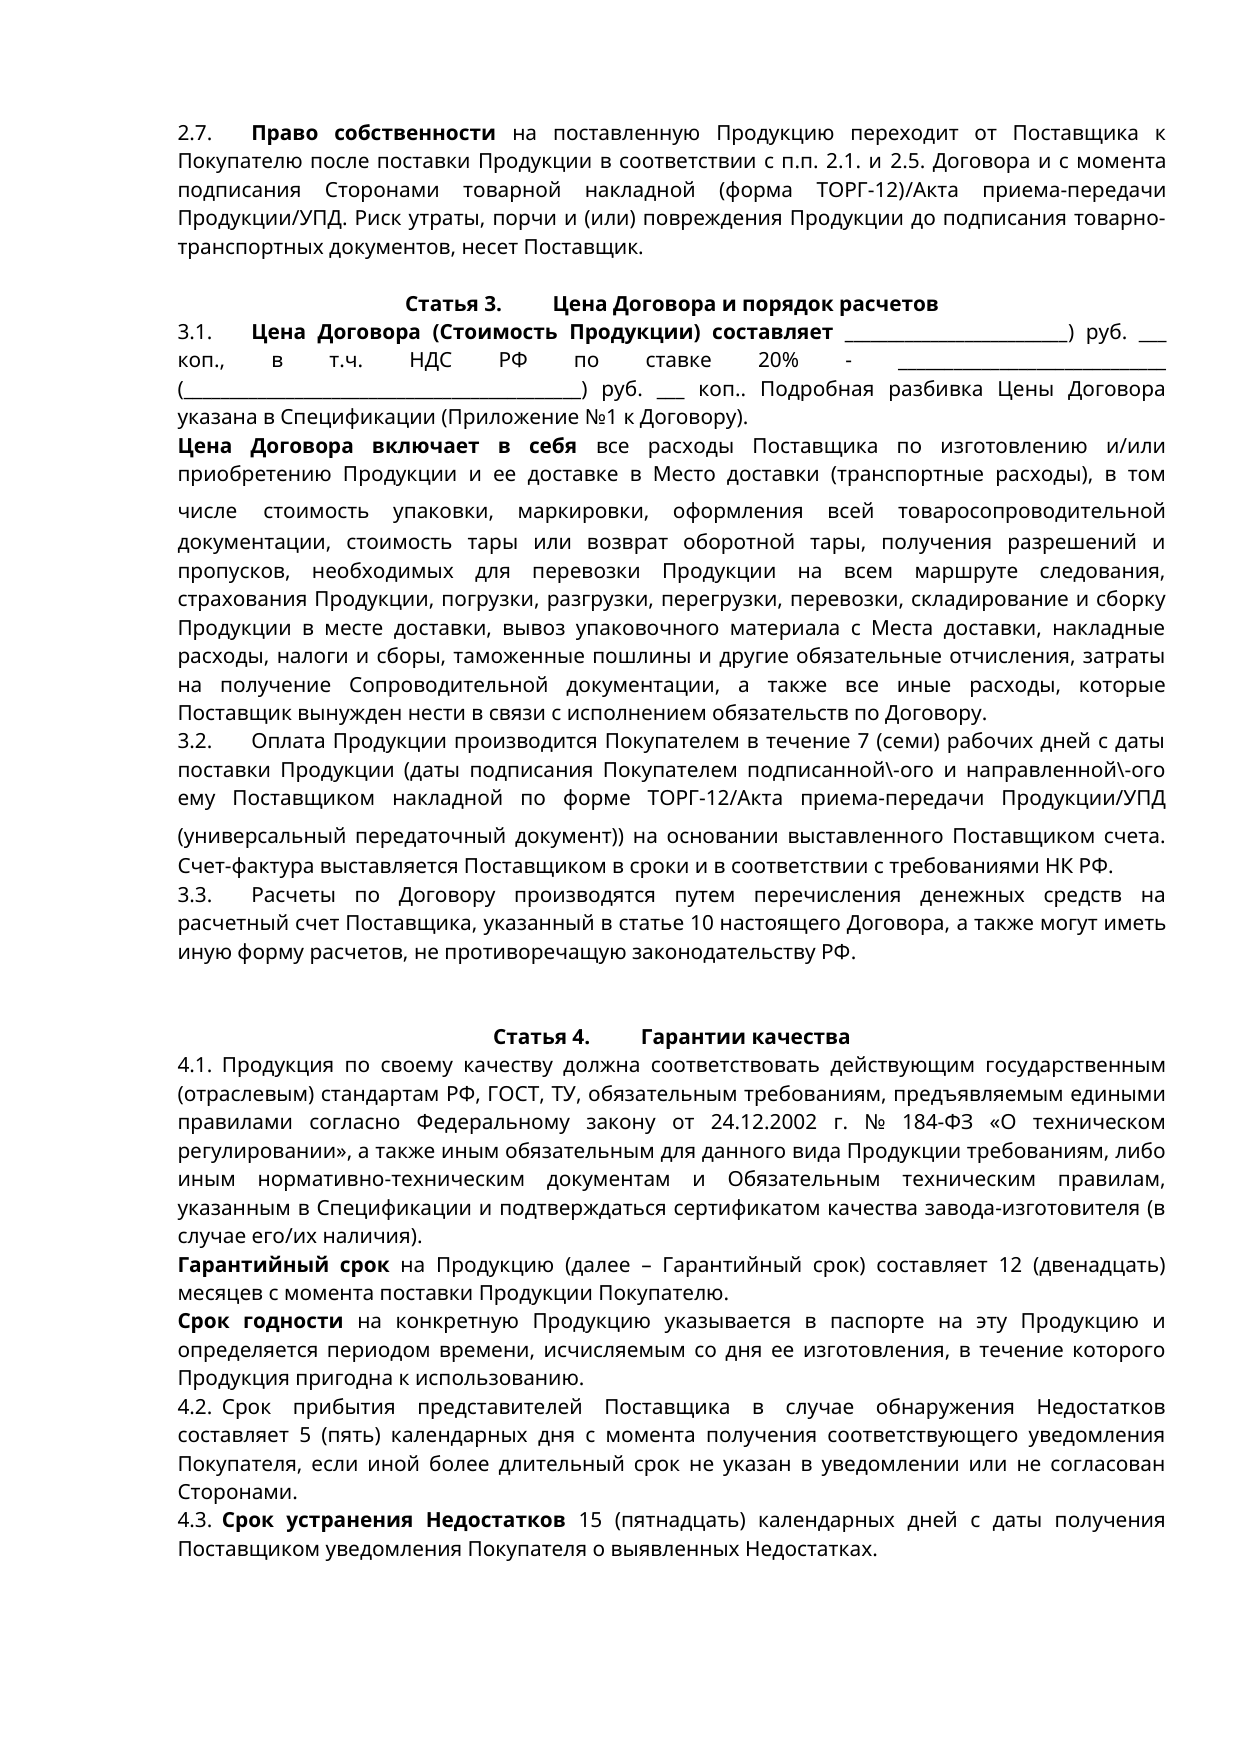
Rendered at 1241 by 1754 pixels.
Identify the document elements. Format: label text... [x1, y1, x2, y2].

list Срок устранения Недостатков 15 (пятнадцать) календарных дней с даты получения Поставщиком уведомления Покупателя о выявленных Недостатках. [177, 1506, 1167, 1562]
list Гарантии качества [177, 1022, 1167, 1051]
list Оплата Продукции производится Покупателем в течение 7 (семи) рабочих дней с даты поставки Продукции (даты подписания Покупателем подписанной\-ого и направленной\-ого ему Поставщиком накладной по форме ТОРГ-12/Акта приема-передачи Продукции/УПД (универсальный передаточный документ)) на основании выставленного Поставщиком счета. Счет-фактура выставляется Поставщиком в сроки и в соответствии с требованиями НК РФ. [177, 727, 1167, 880]
list Цена Договора (Стоимость Продукции) составляет __________________________) руб. ___ коп., в т.ч. НДС РФ по ставке 20% - _____________________________ (___________________________________________) руб. ___ коп.. Подробная разбивка Цены Договора указана в Спецификации (Приложение №1 к Договору). [177, 317, 1167, 431]
list Срок прибытия представителей Поставщика в случае обнаружения Недостатков составляет 5 (пять) календарных дня с момента получения соответствующего уведомления Покупателя, если иной более длительный срок не указан в уведомлении или не согласован Сторонами. [177, 1392, 1167, 1506]
list Расчеты по Договору производятся путем перечисления денежных средств на расчетный счет Поставщика, указанный в статье 10 настоящего Договора, а также могут иметь иную форму расчетов, не противоречащую законодательству РФ. [177, 880, 1167, 965]
list Продукция по своему качеству должна соответствовать действующим государственным (отраслевым) стандартам РФ, ГОСТ, ТУ, обязательным требованиям, предъявляемым едиными правилами согласно Федеральному закону от 24.12.2002 г. № 184-ФЗ «О техническом регулировании», а также иным обязательным для данного вида Продукции требованиям, либо иным нормативно-техническим документам и Обязательным техническим правилам, указанным в Спецификации и подтверждаться сертификатом качества завода-изготовителя (в случае его/их наличия). [177, 1051, 1167, 1250]
list Цена Договора и порядок расчетов [177, 289, 1167, 317]
list Цена Договора включает в себя все расходы Поставщика по изготовлению и/или приобретению Продукции и ее доставке в Место доставки (транспортные расходы), в том числе стоимость упаковки, маркировки, оформления всей товаросопроводительной документации, стоимость тары или возврат оборотной тары, получения разрешений и пропусков, необходимых для перевозки Продукции на всем маршруте следования, страхования Продукции, погрузки, разгрузки, перегрузки, перевозки, складирование и сборку Продукции в месте доставки, вывоз упаковочного материала с Места доставки, накладные расходы, налоги и сборы, таможенные пошлины и другие обязательные отчисления, затраты на получение Сопроводительной документации, а также все иные расходы, которые Поставщик вынужден нести в связи с исполнением обязательств по Договору. [177, 431, 1167, 727]
list Право собственности на поставленную Продукцию переходит от Поставщика к Покупателю после поставки Продукции в соответствии с п.п. 2.1. и 2.5. Договора и с момента подписания Сторонами товарной накладной (форма ТОРГ-12)/Акта приема-передачи Продукции/УПД. Риск утраты, порчи и (или) повреждения Продукции до подписания товарно-транспортных документов, несет Поставщик. [177, 118, 1167, 260]
text Гарантийный срок на Продукцию (далее – Гарантийный срок) составляет 12 (двенадцать) месяцев с момента поставки Продукции Покупателю. [177, 1250, 1167, 1307]
text Срок годности на конкретную Продукцию указывается в паспорте на эту Продукцию и определяется периодом времени, исчисляемым со дня ее изготовления, в течение которого Продукция пригодна к использованию. [177, 1307, 1167, 1392]
